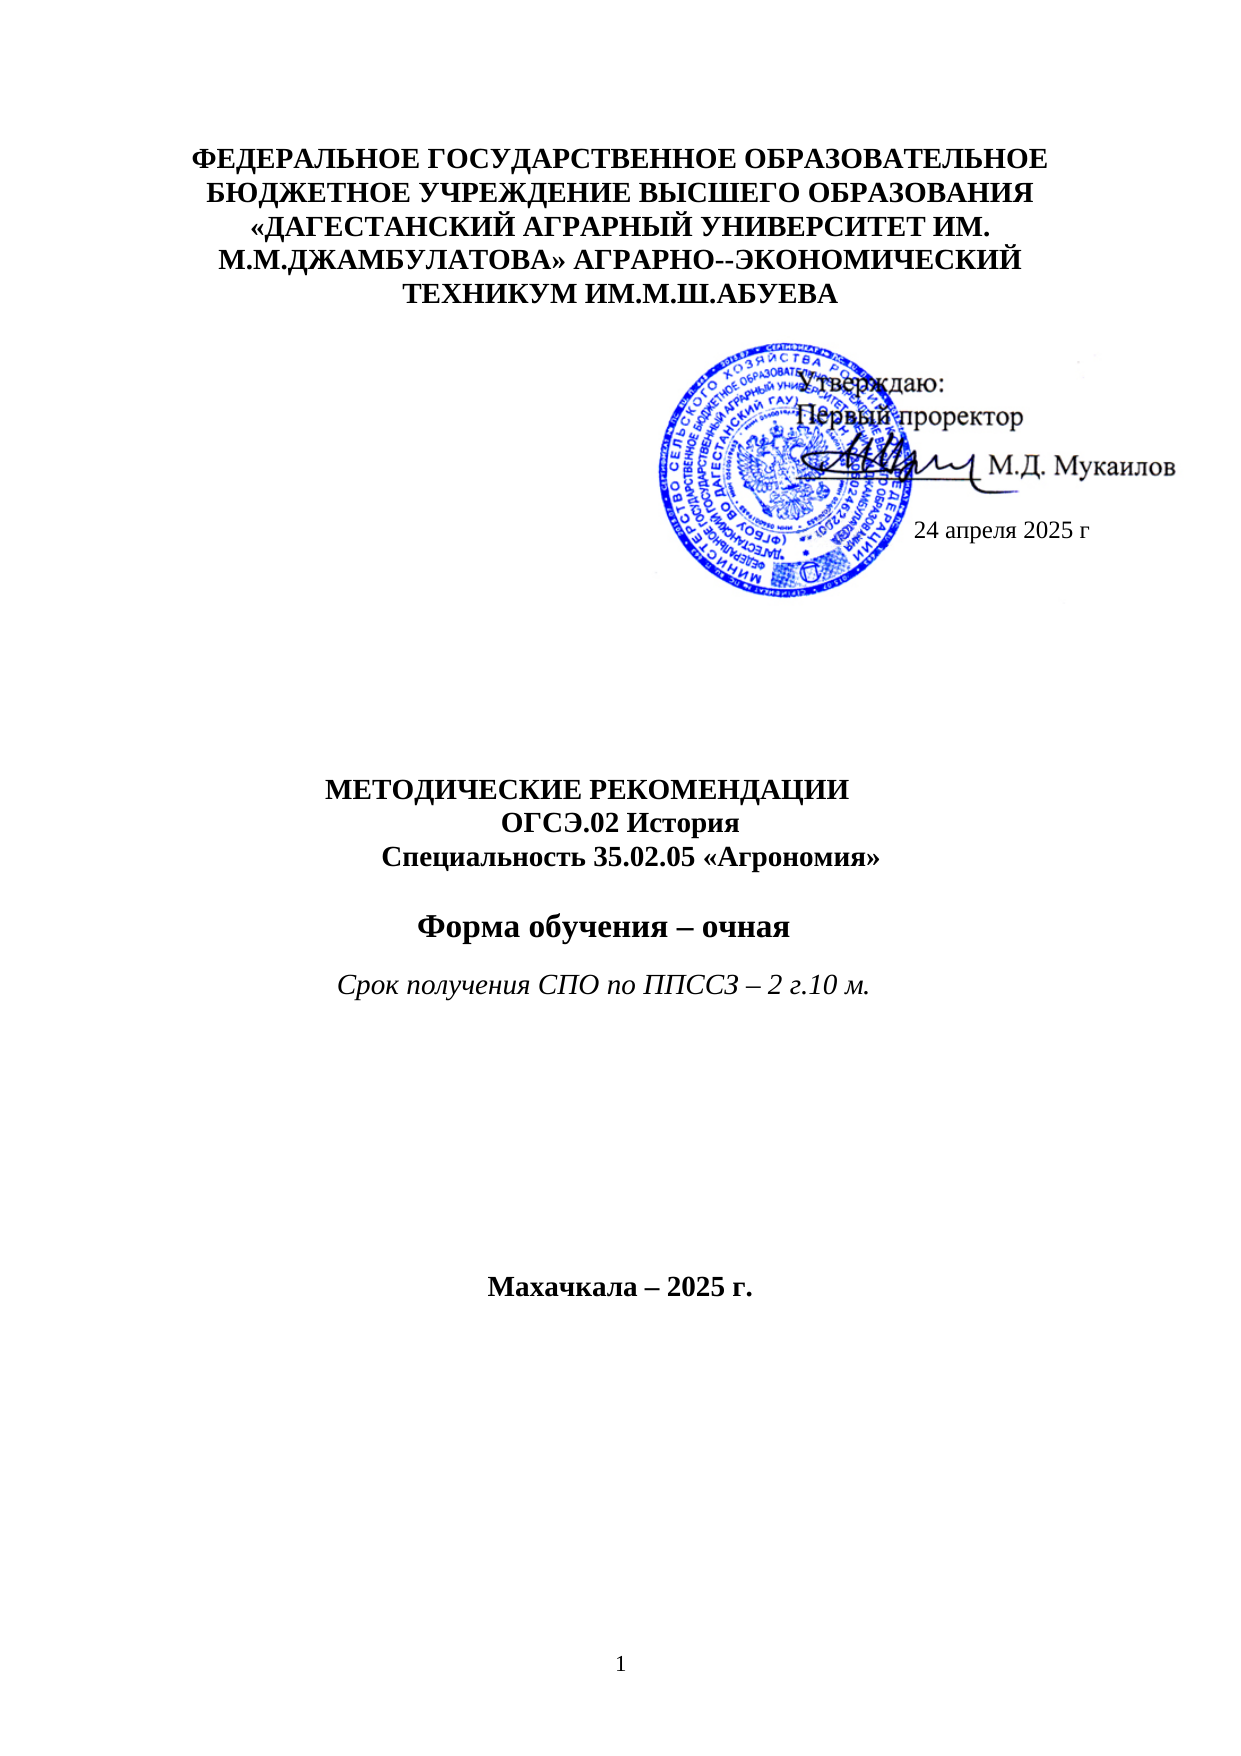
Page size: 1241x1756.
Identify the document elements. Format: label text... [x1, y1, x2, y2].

text Махачкала – 2025 г. [135, 1269, 1105, 1302]
text Специальность 35.02.05 «Агрономия» [135, 839, 1105, 872]
text ФЕДЕРАЛЬНОЕ ГОСУДАРСТВЕННОЕ ОБРАЗОВАТЕЛЬНОЕ БЮДЖЕТНОЕ УЧРЕЖДЕНИЕ ВЫСШЕГО ОБРАЗОВАНИЯ «ДАГЕСТАНСКИЙ АГРАРНЫЙ УНИВЕРСИТЕТ им. М.М.ДЖамбулатова» Аграрно--экономический техникум им.М.Ш.Абуева [135, 142, 1105, 309]
text Форма обучения – очная [135, 906, 1072, 944]
picture [650, 334, 1185, 606]
text ОГСЭ.02 История [135, 805, 1105, 839]
text Срок получения СПО по ППССЗ – 2 г.10 м. [135, 967, 1072, 1000]
text МЕТОДИЧЕСКИЕ РЕКОМЕНДАЦИИ [135, 772, 1105, 805]
text 24 апреля 2025 г [135, 515, 1105, 544]
